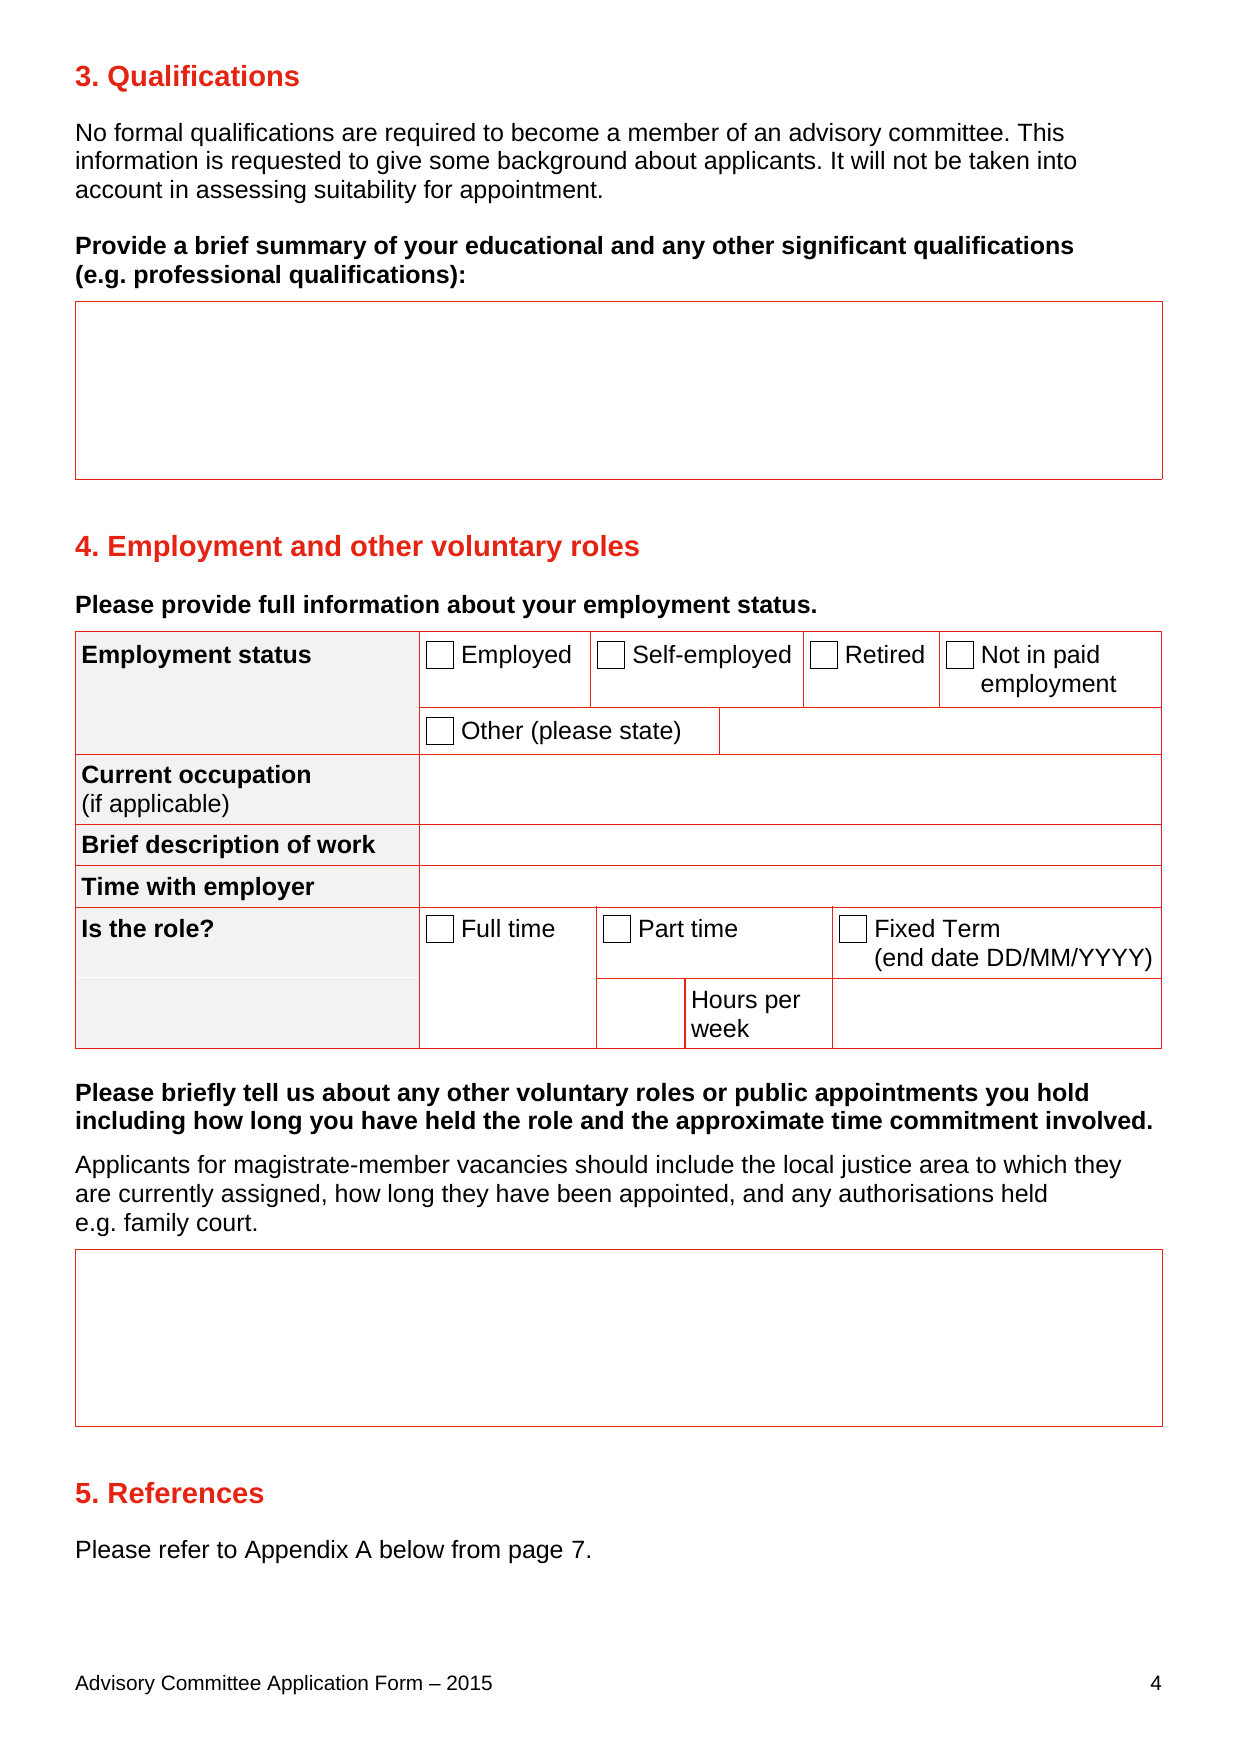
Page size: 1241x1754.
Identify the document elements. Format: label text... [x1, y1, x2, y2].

table_cell [720, 708, 1161, 754]
table_header Retired [804, 632, 939, 707]
table_cell [420, 755, 1161, 824]
text Provide a brief summary of your educational and any other significant qualifications (e.g. professional qualifications): [75, 231, 1165, 289]
table_header [76, 302, 1162, 478]
table_header Self-employed [591, 632, 803, 707]
table_header Not in paid employment [940, 632, 1161, 707]
table_cell Time with employer [76, 866, 419, 906]
table_cell [833, 979, 1161, 1048]
table_cell Is the role? [76, 908, 419, 977]
table_cell Other (please state) [420, 708, 719, 754]
table_header Employed [420, 632, 590, 707]
text Please provide full information about your employment status. [75, 590, 1165, 619]
table_cell [420, 978, 596, 1048]
subtitle 4. Employment and other voluntary roles [75, 529, 1165, 562]
table_cell Fixed Term (end date DD/MM/YYYY) [833, 908, 1161, 977]
table_cell Current occupation (if applicable) [76, 755, 419, 824]
table_cell [76, 707, 419, 754]
text Please briefly tell us about any other voluntary roles or public appointments you hold including how long you have held the role and the approximate time commitment involved. [75, 1078, 1165, 1135]
table_header [76, 1250, 1162, 1426]
table_cell Full time [420, 908, 596, 977]
table_header Employment status [76, 632, 419, 707]
table_cell Hours per week [686, 979, 832, 1048]
table_cell [420, 825, 1161, 865]
table_cell [597, 979, 684, 1048]
table_cell Part time [597, 908, 832, 977]
subtitle 5. References [75, 1476, 1165, 1510]
text Please refer to Appendix A below from page 8. [75, 1535, 1165, 1564]
table_cell [76, 978, 419, 1048]
table_cell Brief description of work [76, 825, 419, 865]
text Applicants for magistrate-member vacancies should include the local justice area to which they are currently assigned, how long they have been appointed, and any authorisations held e.g. family court. [75, 1150, 1165, 1236]
subtitle 3. Qualifications [75, 59, 1165, 93]
text No formal qualifications are required to become a member of an advisory committee. This information is requested to give some background about applicants. It will not be taken into account in assessing suitability for appointment. [75, 118, 1165, 204]
table_cell [420, 866, 1161, 906]
